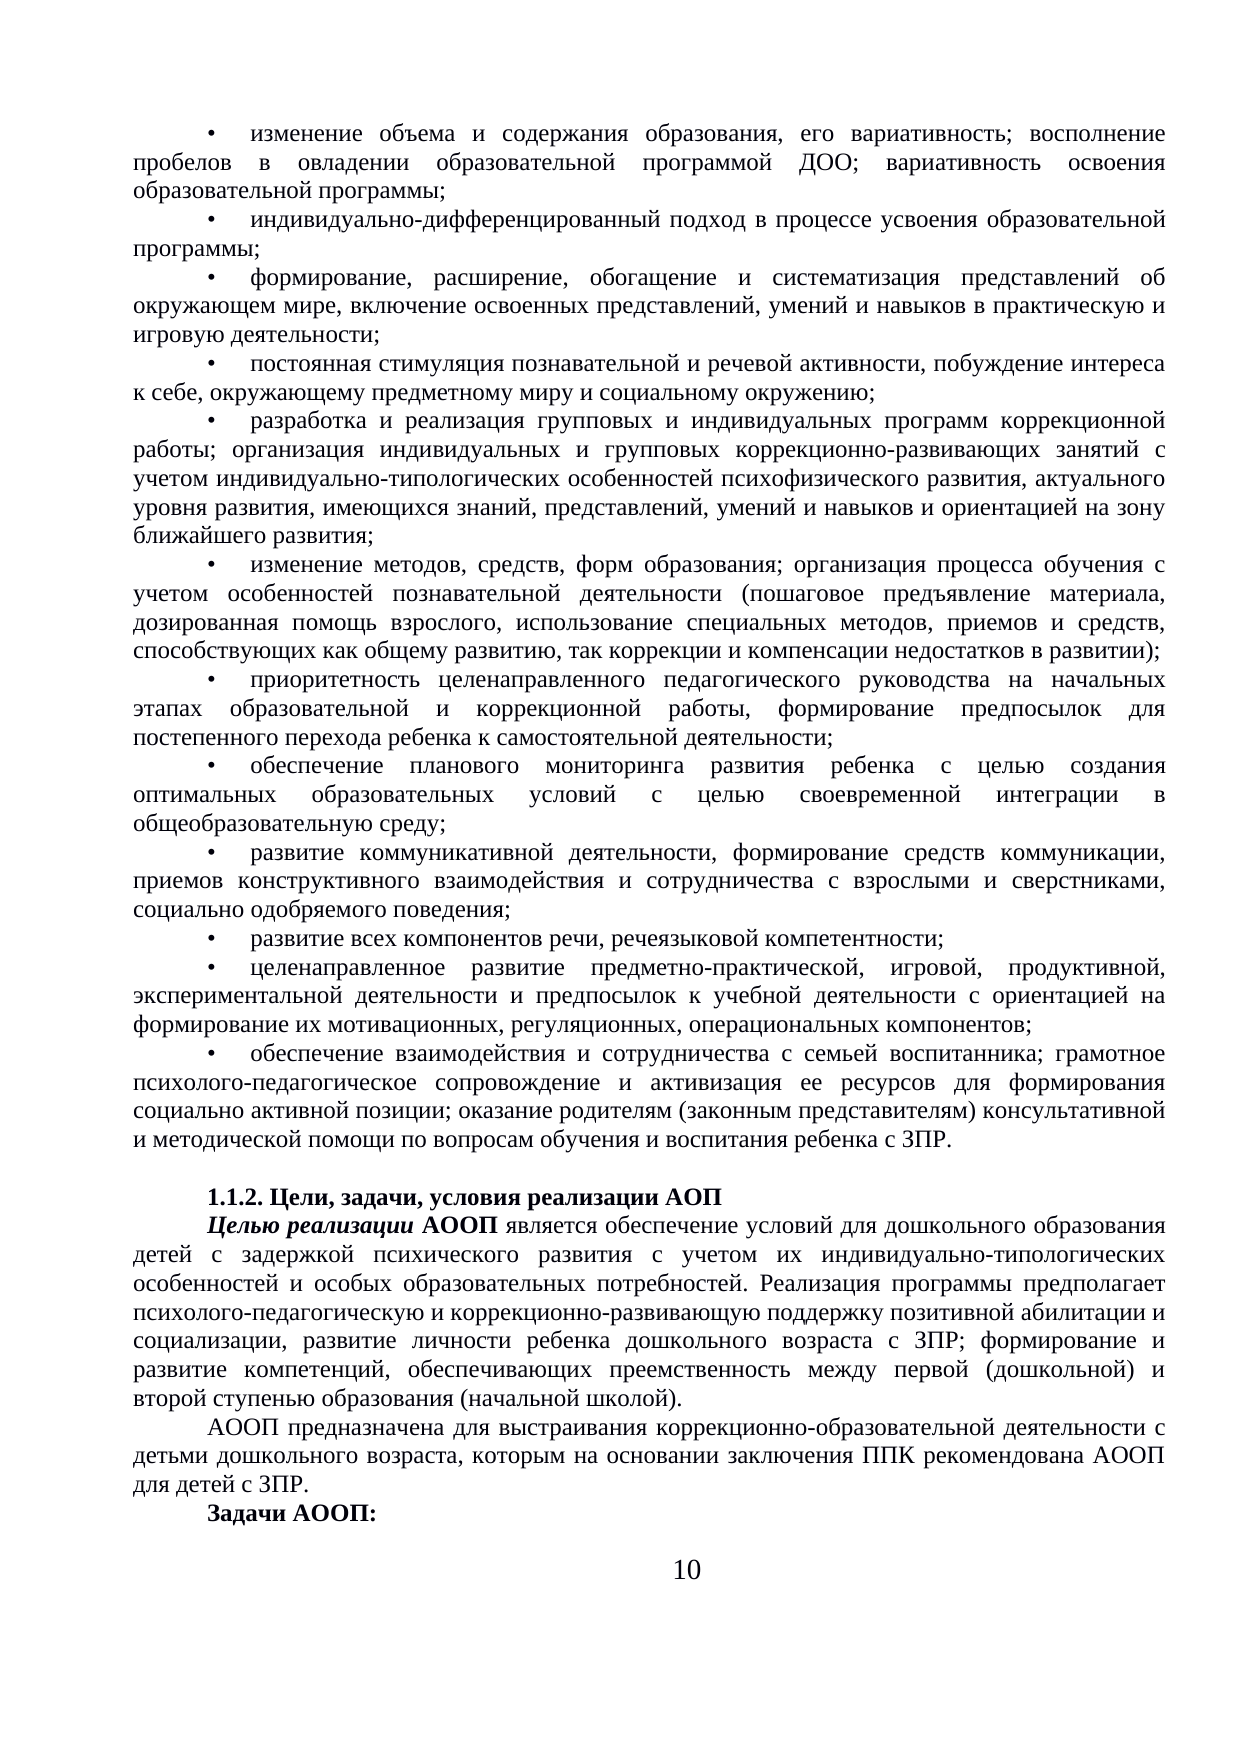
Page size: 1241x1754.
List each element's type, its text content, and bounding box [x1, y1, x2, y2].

text Целью реализации АООП является обеспечение условий для дошкольного образования детей с задержкой психического развития с учетом их индивидуально-типологических особенностей и особых образовательных потребностей. Реализация программы предполагает психолого-педагогическую и коррекционно-развивающую поддержку позитивной абилитации и социализации, развитие личности ребенка дошкольного возраста с ЗПР; формирование и развитие компетенций, обеспечивающих преемственность между первой (дошкольной) и второй ступенью образования (начальной школой). [133, 1211, 1166, 1412]
list формирование, расширение, обогащение и систематизация представлений об окружающем мире, включение освоенных представлений, умений и навыков в практическую и игровую деятельности; [133, 262, 1166, 348]
text 1.1.2. Цели, задачи, условия реализации АОП [133, 1182, 1166, 1211]
list изменение объема и содержания образования, его вариативность; восполнение пробелов в овладении образовательной программой ДОО; вариативность освоения образовательной программы; [133, 118, 1166, 204]
list изменение методов, средств, форм образования; организация процесса обучения с учетом особенностей познавательной деятельности (пошаговое предъявление материала, дозированная помощь взрослого, использование специальных методов, приемов и средств, способствующих как общему развитию, так коррекции и компенсации недостатков в развитии); [133, 549, 1166, 664]
list развитие коммуникативной деятельности, формирование средств коммуникации, приемов конструктивного взаимодействия и сотрудничества с взрослыми и сверстниками, социально одобряемого поведения; [133, 837, 1166, 923]
list развитие всех компонентов речи, речеязыковой компетентности; [133, 923, 1166, 952]
list обеспечение планового мониторинга развития ребенка с целью создания оптимальных образовательных условий с целью своевременной интеграции в общеобразовательную среду; [133, 751, 1166, 837]
text Задачи АООП: [133, 1498, 1166, 1527]
list обеспечение взаимодействия и сотрудничества с семьей воспитанника; грамотное психолого-педагогическое сопровождение и активизация ее ресурсов для формирования социально активной позиции; оказание родителям (законным представителям) консультативной и методической помощи по вопросам обучения и воспитания ребенка с ЗПР. [133, 1038, 1166, 1153]
list приоритетность целенаправленного педагогического руководства на начальных этапах образовательной и коррекционной работы, формирование предпосылок для постепенного перехода ребенка к самостоятельной деятельности; [133, 664, 1166, 751]
list целенаправленное развитие предметно-практической, игровой, продуктивной, экспериментальной деятельности и предпосылок к учебной деятельности с ориентацией на формирование их мотивационных, регуляционных, операциональных компонентов; [133, 952, 1166, 1038]
list постоянная стимуляция познавательной и речевой активности, побуждение интереса к себе, окружающему предметному миру и социальному окружению; [133, 348, 1166, 406]
text АООП предназначена для выстраивания коррекционно-образовательной деятельности с детьми дошкольного возраста, которым на основании заключения ППК рекомендована АООП для детей с ЗПР. [133, 1412, 1166, 1498]
list разработка и реализация групповых и индивидуальных программ коррекционной работы; организация индивидуальных и групповых коррекционно-развивающих занятий с учетом индивидуально-типологических особенностей психофизического развития, актуального уровня развития, имеющихся знаний, представлений, умений и навыков и ориентацией на зону ближайшего развития; [133, 406, 1166, 549]
list индивидуально-дифференцированный подход в процессе усвоения образовательной программы; [133, 204, 1166, 262]
